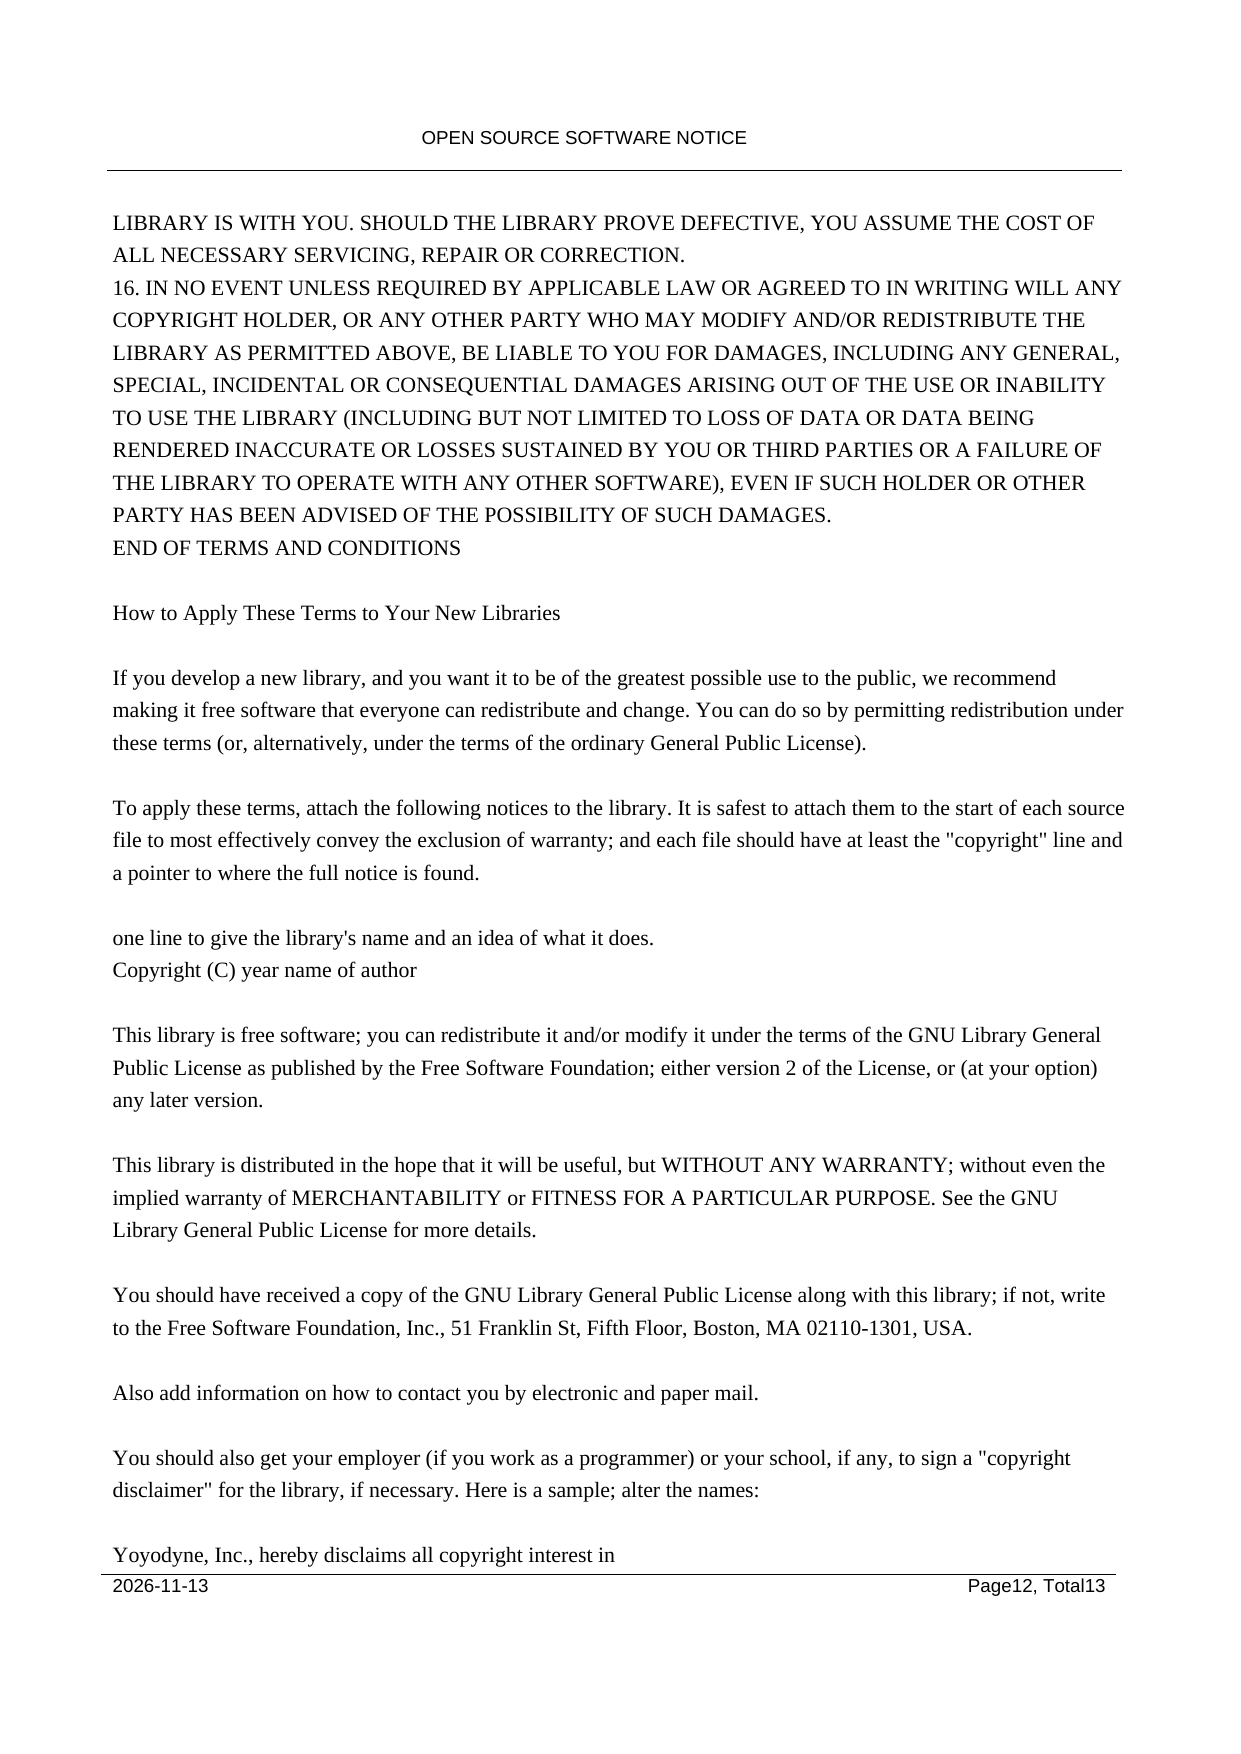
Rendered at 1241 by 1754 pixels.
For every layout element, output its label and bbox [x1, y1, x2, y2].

text [112, 206, 1128, 1571]
